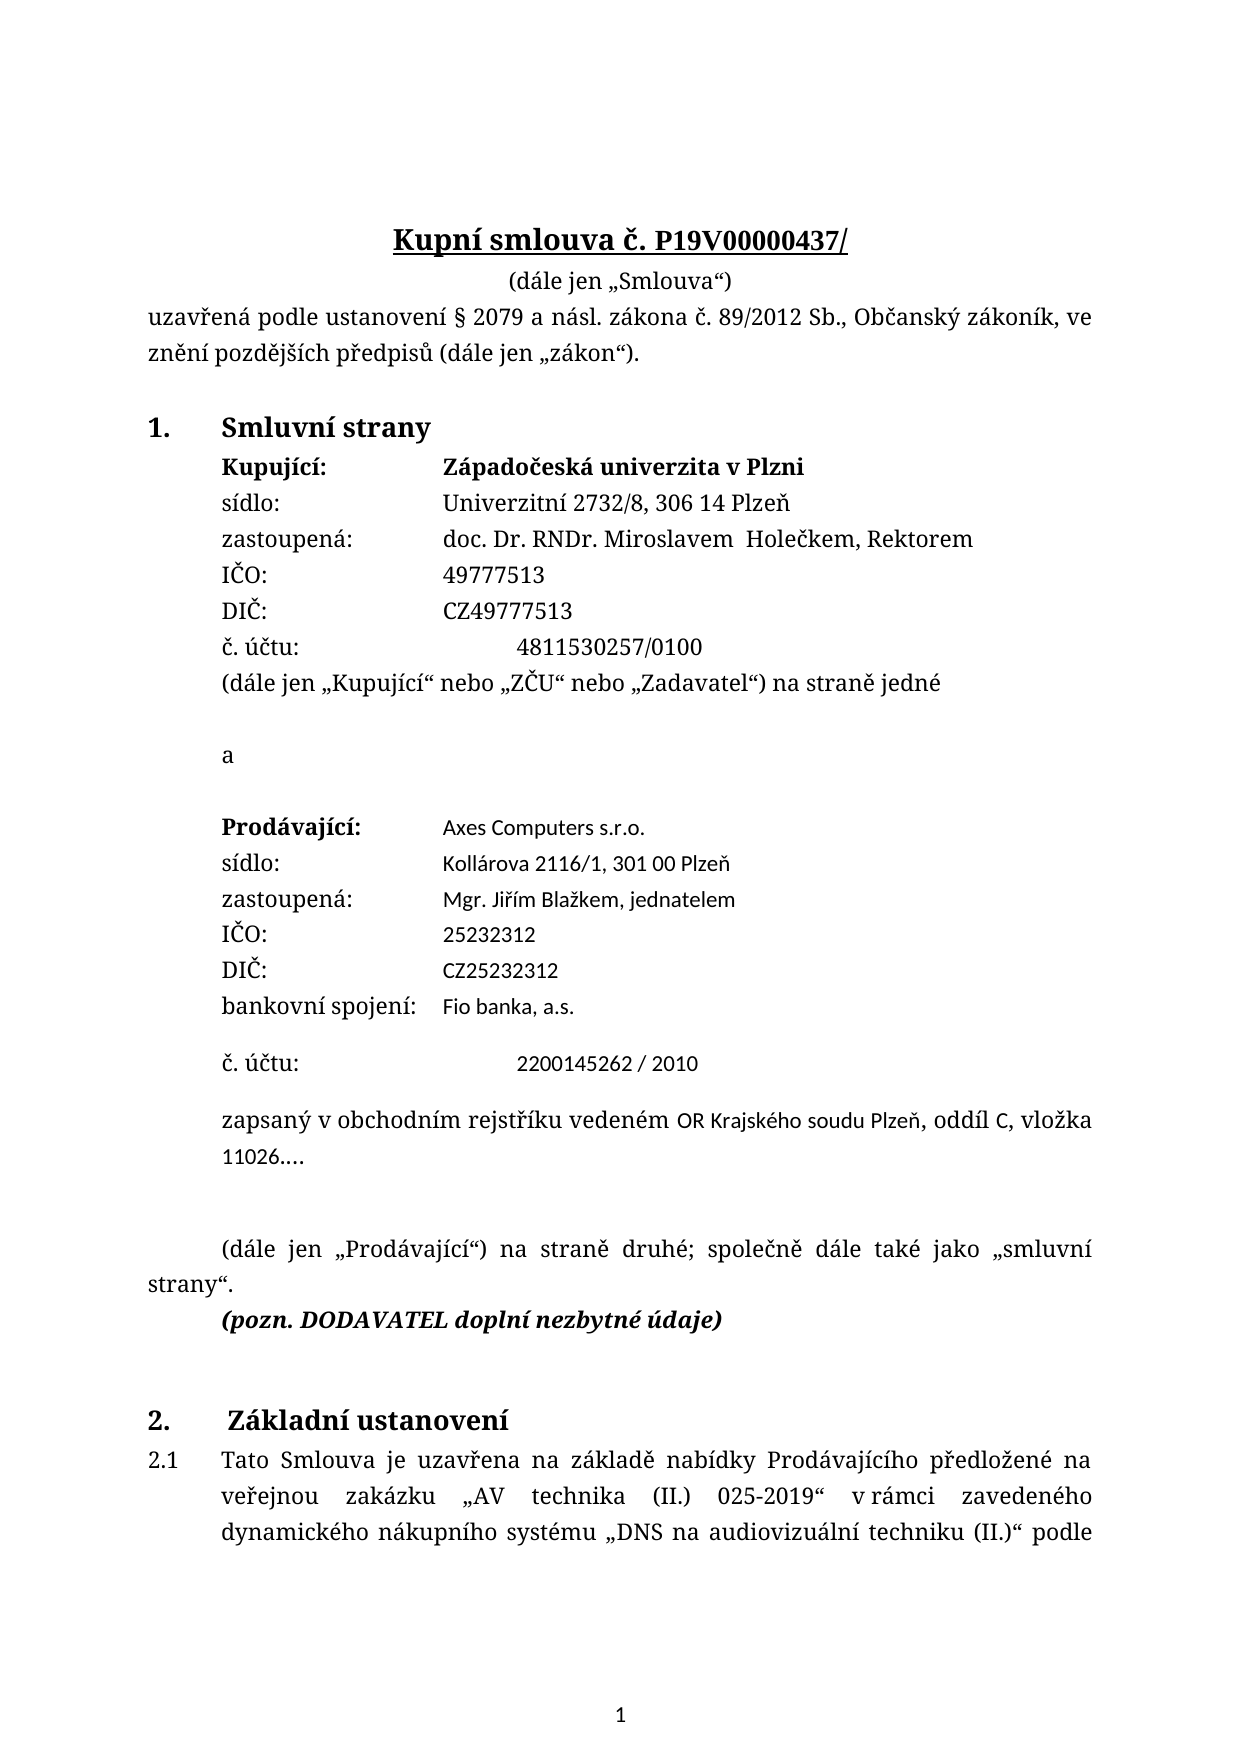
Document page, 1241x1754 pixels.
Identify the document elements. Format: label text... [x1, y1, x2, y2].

text IČO: 25232312 [221, 918, 1093, 950]
text zastoupená: Mgr. Jiřím Blažkem, jednatelem [221, 882, 1093, 914]
text uzavřená podle ustanovení § 2079 a násl. zákona č. 89/2012 Sb., Občanský zákoník, ve znění pozdějších předpisů (dále jen „zákon“). [148, 301, 1093, 368]
text Prodávající: Axes Computers s.r.o. [221, 811, 1093, 842]
text Kupující: Západočeská univerzita v Plzni [221, 451, 1093, 482]
text 1. Smluvní strany [148, 409, 1093, 446]
text zapsaný v obchodním rejstříku vedeném OR Krajského soudu Plzeň, oddíl C, vložka 11026.… [221, 1104, 1093, 1171]
text (dále jen „Prodávající“) na straně druhé; společně dále také jako „smluvní strany“. [148, 1232, 1093, 1300]
text č. účtu: 2200145262 / 2010 [221, 1047, 1093, 1078]
text DIČ: CZ25232312 [221, 954, 1093, 986]
text sídlo: Univerzitní 2732/8, 306 14 Plzeň [221, 487, 1093, 518]
text č. účtu: 4811530257/0100 [221, 631, 1093, 662]
text DIČ: CZ49777513 [221, 595, 1093, 626]
text (pozn. DODAVATEL doplní nezbytné údaje) [148, 1304, 1093, 1336]
text 2. Základní ustanovení [148, 1401, 1093, 1438]
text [148, 1444, 1093, 1547]
text (dále jen „Kupující“ nebo „ZČU“ nebo „Zadavatel“) na straně jedné [221, 667, 1093, 698]
text zastoupená: doc. Dr. RNDr. Miroslavem Holečkem, Rektorem [221, 523, 1093, 554]
text bankovní spojení: Fio banka, a.s. [148, 990, 1093, 1022]
text a [221, 739, 1093, 770]
text Kupní smlouva č. P19V00000437/ [148, 219, 1093, 259]
text IČO: 49777513 [221, 559, 1093, 590]
text sídlo: Kollárova 2116/1, 301 00 Plzeň [221, 847, 1093, 878]
text (dále jen „Smlouva“) [148, 265, 1093, 296]
